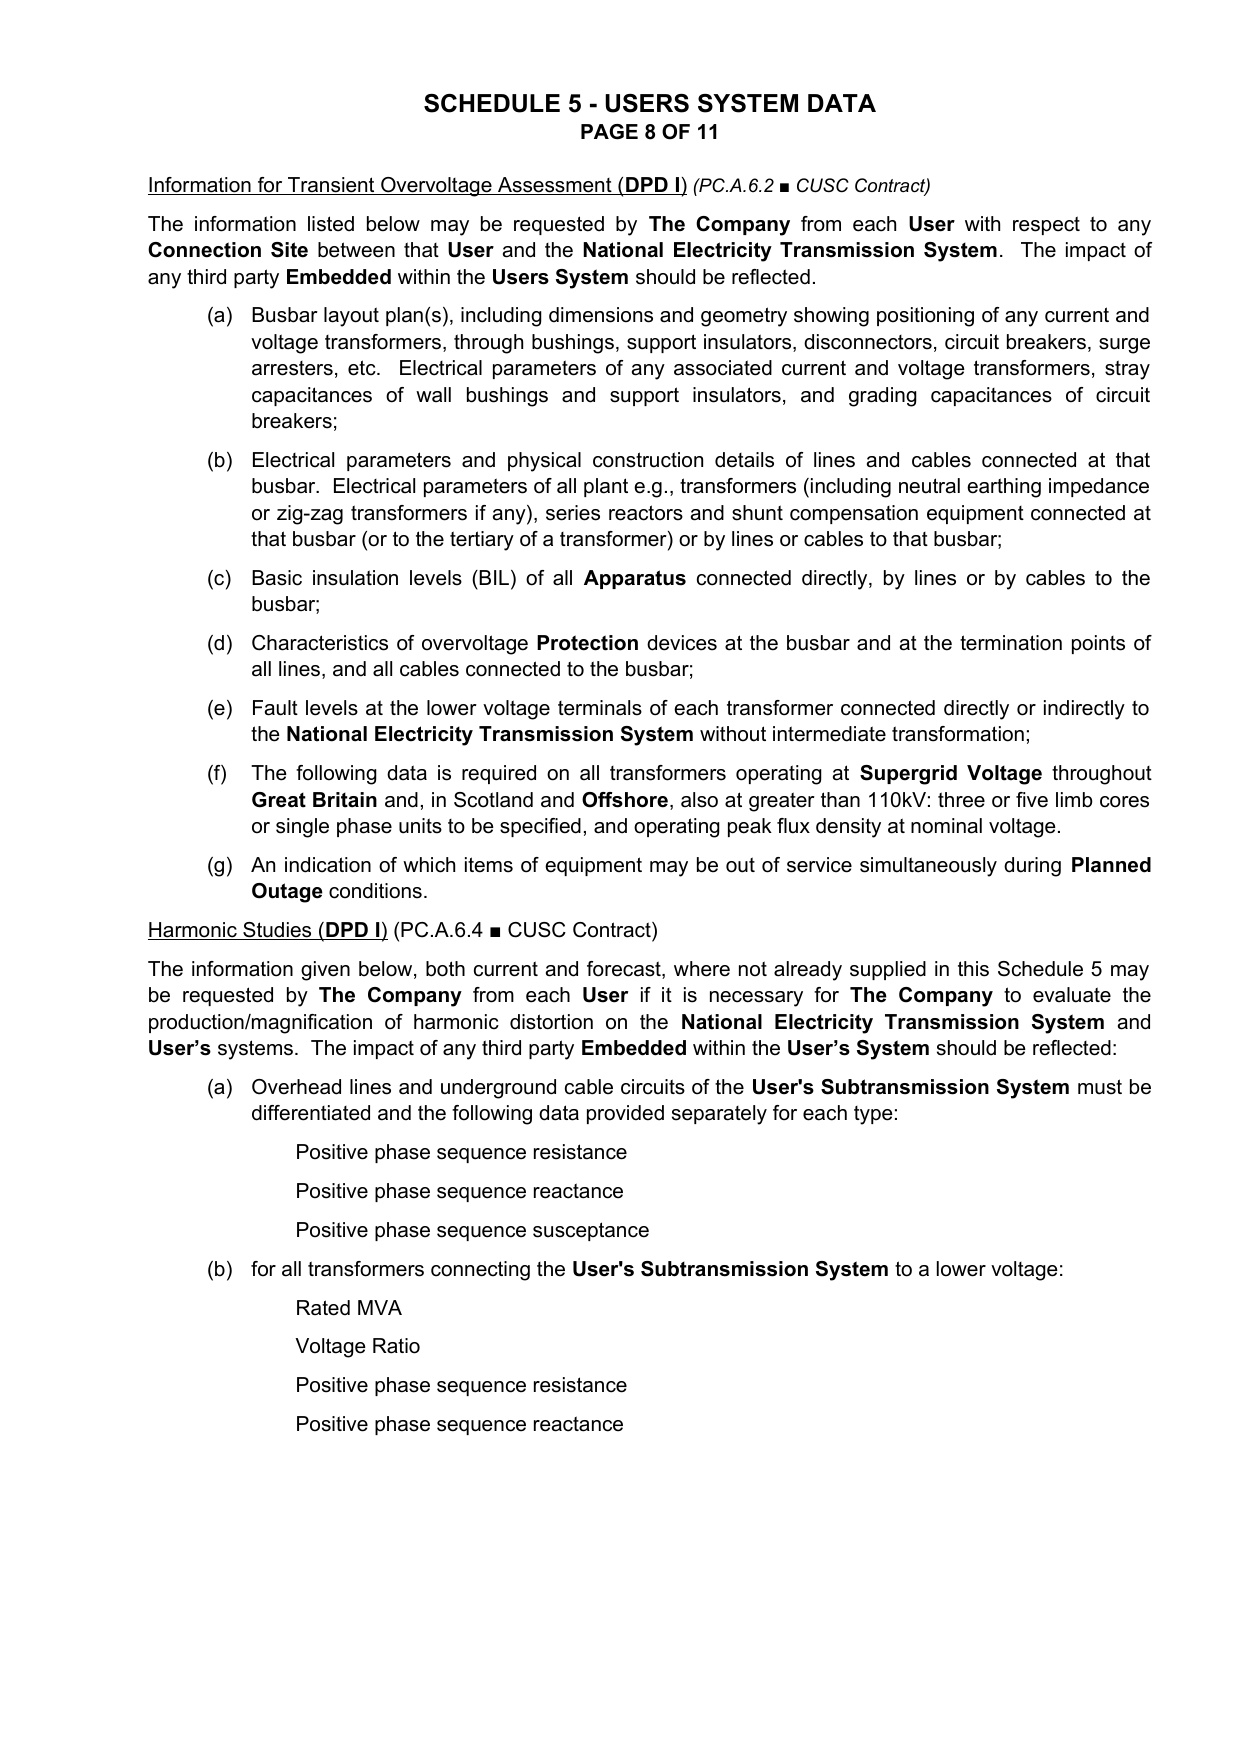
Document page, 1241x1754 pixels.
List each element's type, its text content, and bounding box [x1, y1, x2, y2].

text PAGE 8 OF 11 [148, 120, 1152, 144]
text (f) The following data is required on all transformers operating at Supergrid Voltage throughout Great Britain and, in Scotland and Offshore, also at greater than 110kV: three or five limb cores or single phase units to be specified, and operating peak flux density at nominal voltage. [207, 761, 1152, 838]
text SCHEDULE 5 - USERS SYSTEM DATA [148, 89, 1152, 117]
text (b) for all transformers connecting the User's Subtransmission System to a lower voltage: [207, 1256, 1152, 1280]
text (g) An indication of which items of equipment may be out of service simultaneously during Planned Outage conditions. [207, 853, 1152, 903]
text (a) Overhead lines and underground cable circuits of the User's Subtransmission System must be differentiated and the following data provided separately for each type: [207, 1075, 1152, 1125]
text (e) Fault levels at the lower voltage terminals of each transformer connected directly or indirectly to the National Electricity Transmission System without intermediate transformation; [207, 696, 1152, 746]
text Positive phase sequence reactance [251, 1412, 1152, 1436]
text The information given below, both current and forecast, where not already supplied in this Schedule 5 may be requested by The Company from each User if it is necessary for The Company to evaluate the production/magnification of harmonic distortion on the National Electricity Transmission System and User’s systems. The impact of any third party Embedded within the User’s System should be reflected: [148, 957, 1152, 1060]
text Positive phase sequence resistance [251, 1373, 1152, 1397]
text Positive phase sequence reactance [251, 1179, 1152, 1203]
text Rated MVA [251, 1295, 1152, 1319]
text Positive phase sequence resistance [251, 1140, 1152, 1164]
text Harmonic Studies (DPD I) (PC.A.6.4 ■ CUSC Contract) [148, 918, 1152, 942]
text Information for Transient Overvoltage Assessment (DPD I) (PC.A.6.2 ■ CUSC Contract) [148, 173, 1152, 197]
text (d) Characteristics of overvoltage Protection devices at the busbar and at the termination points of all lines, and all cables connected to the busbar; [207, 631, 1152, 681]
text Positive phase sequence susceptance [251, 1218, 1152, 1242]
text Voltage Ratio [251, 1334, 1152, 1358]
text The information listed below may be requested by The Company from each User with respect to any Connection Site between that User and the National Electricity Transmission System. The impact of any third party Embedded within the Users System should be reflected. [148, 212, 1152, 288]
text (a) Busbar layout plan(s), including dimensions and geometry showing positioning of any current and voltage transformers, through bushings, support insulators, disconnectors, circuit breakers, surge arresters, etc. Electrical parameters of any associated current and voltage transformers, stray capacitances of wall bushings and support insulators, and grading capacitances of circuit breakers; [207, 303, 1152, 433]
text (c) Basic insulation levels (BIL) of all Apparatus connected directly, by lines or by cables to the busbar; [207, 566, 1152, 616]
text (b) Electrical parameters and physical construction details of lines and cables connected at that busbar. Electrical parameters of all plant e.g., transformers (including neutral earthing impedance or zig-zag transformers if any), series reactors and shunt compensation equipment connected at that busbar (or to the tertiary of a transformer) or by lines or cables to that busbar; [207, 448, 1152, 551]
